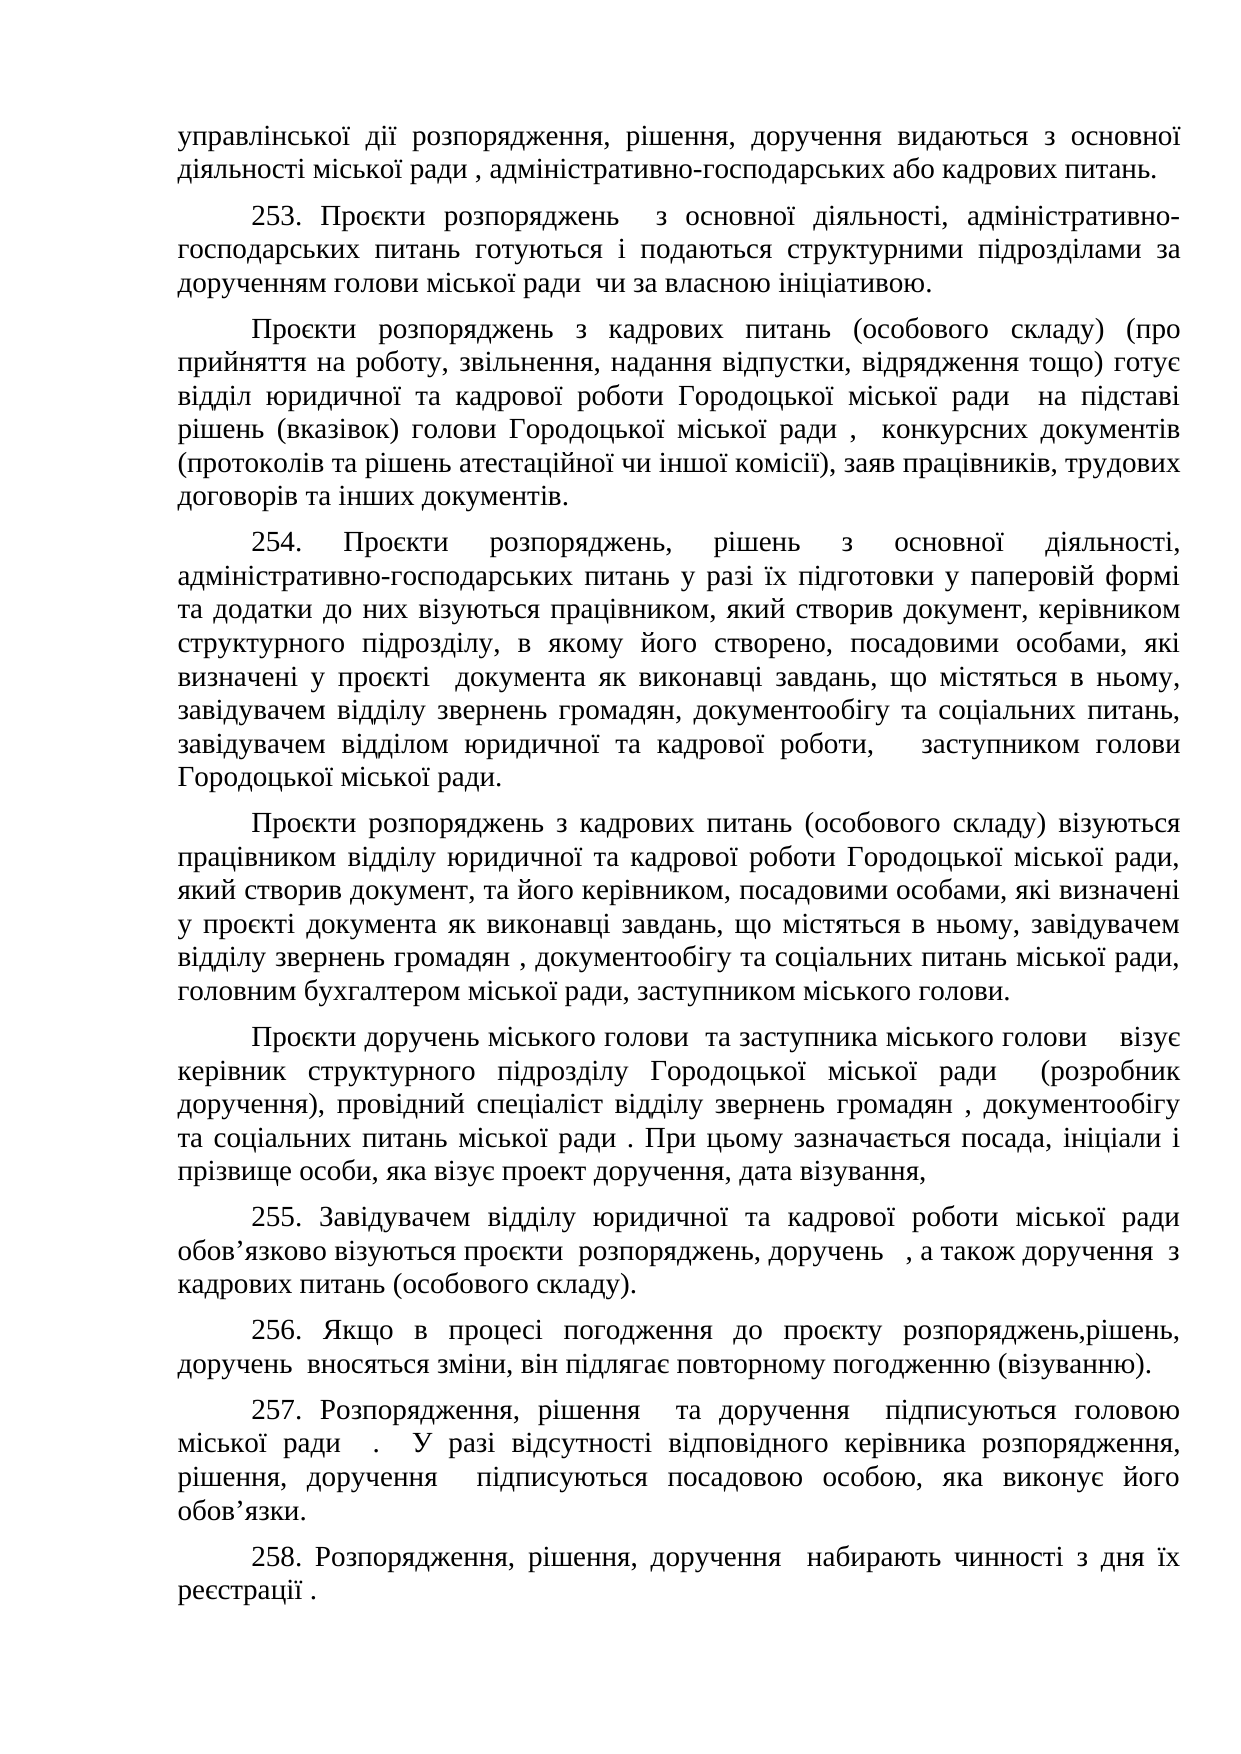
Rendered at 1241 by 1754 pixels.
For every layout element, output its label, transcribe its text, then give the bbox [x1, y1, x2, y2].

text 253. Проєкти розпоряджень з основної діяльності, адміністративно-господарських питань готуються і подаються структурними підрозділами за дорученням голови міської ради чи за власною ініціативою. [177, 198, 1181, 298]
text Проєкти розпоряджень з кадрових питань (особового складу) візуються працівником відділу юридичної та кадрової роботи Городоцької міської ради, який створив документ, та його керівником, посадовими особами, які визначені у проєкті документа як виконавці завдань, що містяться в ньому, завідувачем відділу звернень громадян , документообігу та соціальних питань міської ради, головним бухгалтером міської ради, заступником міського голови. [177, 805, 1181, 1007]
text 254. Проєкти розпоряджень, рішень з основної діяльності, адміністративно-господарських питань у разі їх підготовки у паперовій формі та додатки до них візуються працівником, який створив документ, керівником структурного підрозділу, в якому його створено, посадовими особами, які визначені у проєкті документа як виконавці завдань, що містяться в ньому, завідувачем відділу звернень громадян, документообігу та соціальних питань, завідувачем відділом юридичної та кадрової роботи, заступником голови Городоцької міської ради. [177, 524, 1181, 793]
text 257. Розпорядження, рішення та доручення підписуються головою міської ради . У разі відсутності відповідного керівника розпорядження, рішення, доручення підписуються посадовою особою, яка виконує його обов’язки. [177, 1392, 1181, 1526]
text 256. Якщо в процесі погодження до проєкту розпоряджень,рішень, доручень вносяться зміни, він підлягає повторному погодженню (візуванню). [177, 1312, 1181, 1379]
text 255. Завідувачем відділу юридичної та кадрової роботи міської ради обов’язково візуються проєкти розпоряджень, доручень , а також доручення з кадрових питань (особового складу). [177, 1199, 1181, 1300]
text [177, 118, 1181, 185]
text Проєкти розпоряджень з кадрових питань (особового складу) (про прийняття на роботу, звільнення, надання відпустки, відрядження тощо) готує відділ юридичної та кадрової роботи Городоцької міської ради на підставі рішень (вказівок) голови Городоцької міської ради , конкурсних документів (протоколів та рішень атестаційної чи іншої комісії), заяв працівників, трудових договорів та інших документів. [177, 311, 1181, 512]
text 258. Розпорядження, рішення, доручення набирають чинності з дня їх реєстрації . [177, 1539, 1181, 1606]
text Проєкти доручень міського голови та заступника міського голови візує керівник структурного підрозділу Городоцької міської ради (розробник доручення), провідний спеціаліст відділу звернень громадян , документообігу та соціальних питань міської ради . При цьому зазначається посада, ініціали і прізвище особи, яка візує проект доручення, дата візування, [177, 1019, 1181, 1187]
